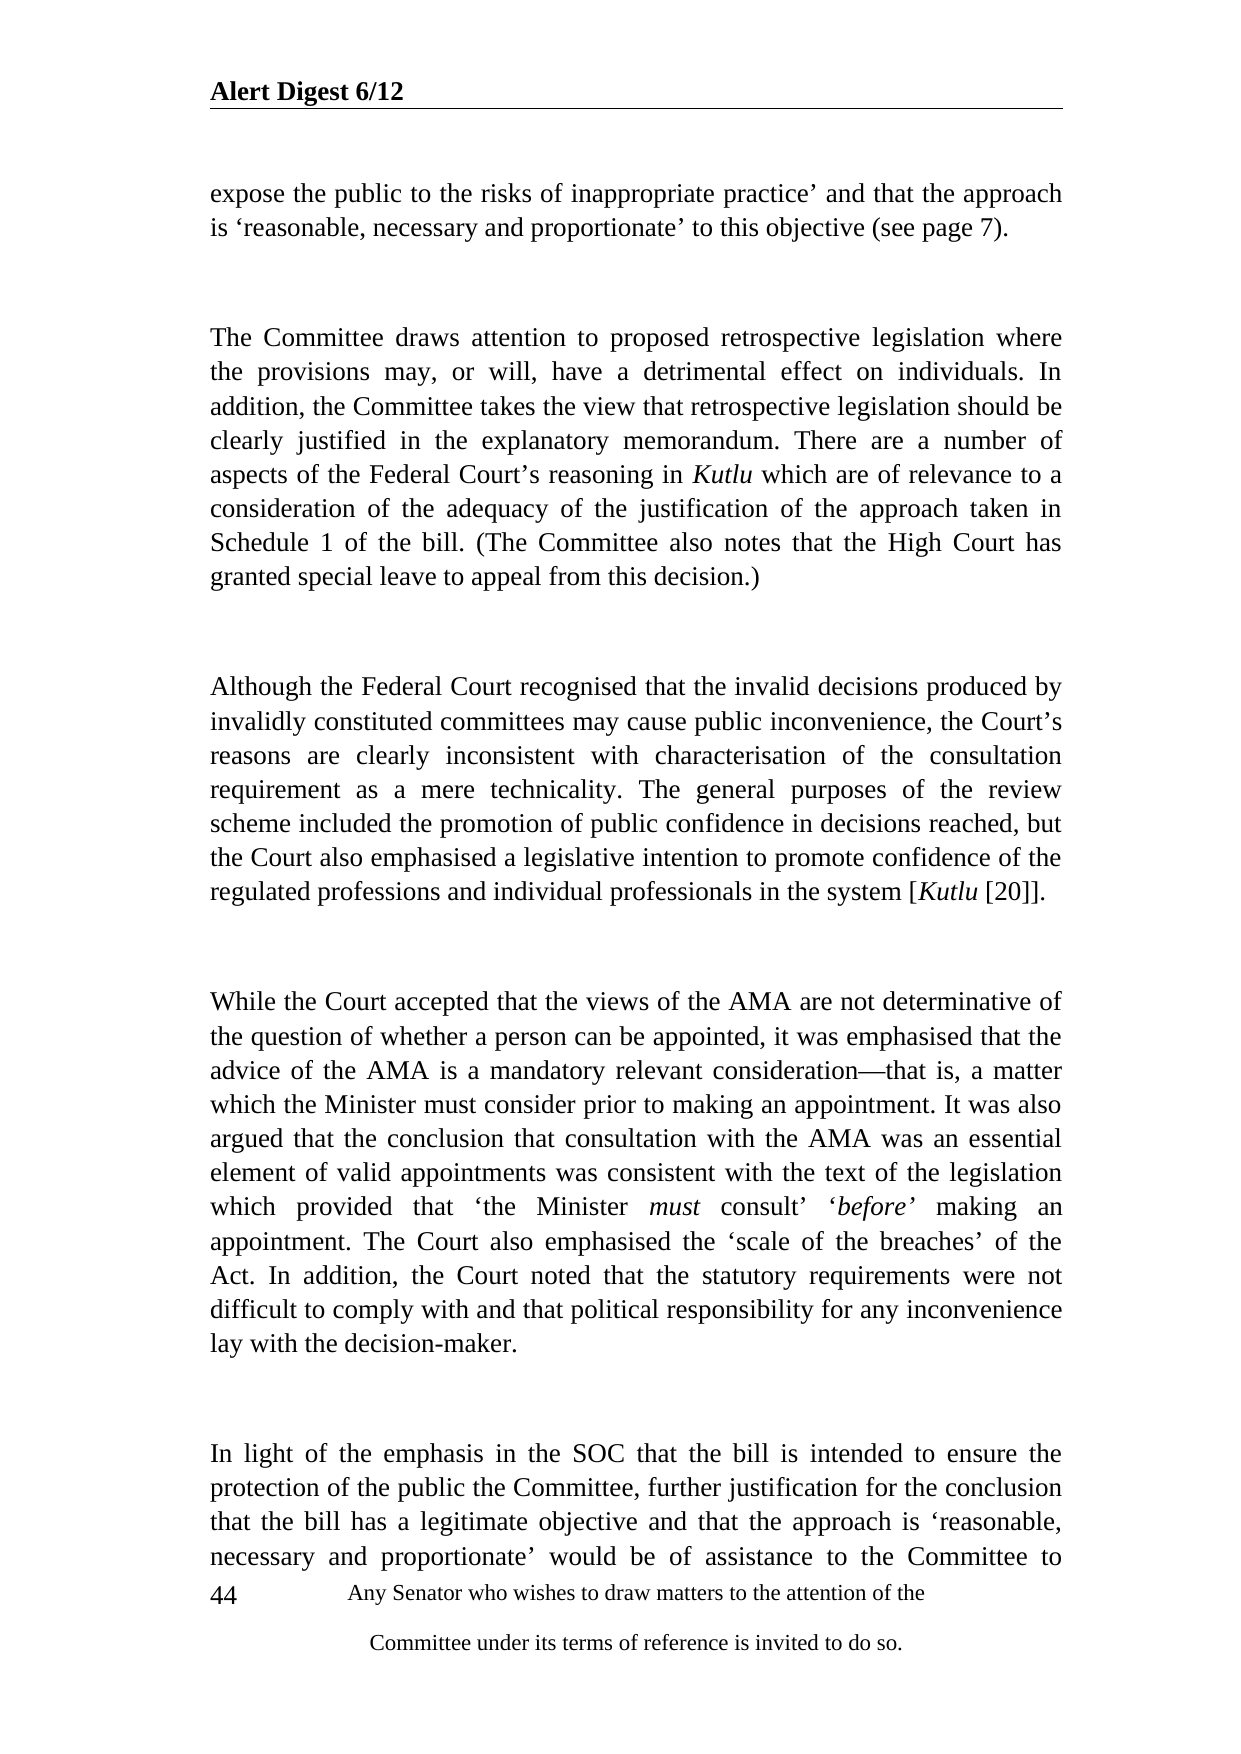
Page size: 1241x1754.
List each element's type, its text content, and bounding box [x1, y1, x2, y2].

text While the Court accepted that the views of the AMA are not determinative of the question of whether a person can be appointed, it was emphasised that the advice of the AMA is a mandatory relevant consideration—that is, a matter which the Minister must consider prior to making an appointment. It was also argued that the conclusion that consultation with the AMA was an essential element of valid appointments was consistent with the text of the legislation which provided that ‘the Minister must consult’ ‘before’ making an appointment. The Court also emphasised the ‘scale of the breaches’ of the Act. In addition, the Court noted that the statutory requirements were not difficult to comply with and that political responsibility for any inconvenience lay with the decision-maker. [210, 986, 1063, 1358]
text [210, 177, 1063, 242]
text The Committee draws attention to proposed retrospective legislation where the provisions may, or will, have a detrimental effect on individuals. In addition, the Committee takes the view that retrospective legislation should be clearly justified in the explanatory memorandum. There are a number of aspects of the Federal Court’s reasoning in Kutlu which are of relevance to a consideration of the adequacy of the justification of the approach taken in Schedule 1 of the bill. (The Committee also notes that the High Court has granted special leave to appeal from this decision.) [210, 321, 1063, 592]
text Although the Federal Court recognised that the invalid decisions produced by invalidly constituted committees may cause public inconvenience, the Court’s reasons are clearly inconsistent with characterisation of the consultation requirement as a mere technicality. The general purposes of the review scheme included the promotion of public confidence in decisions reached, but the Court also emphasised a legislative intention to promote confidence of the regulated professions and individual professionals in the system [Kutlu [20]]. [210, 671, 1063, 907]
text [210, 1437, 1063, 1571]
